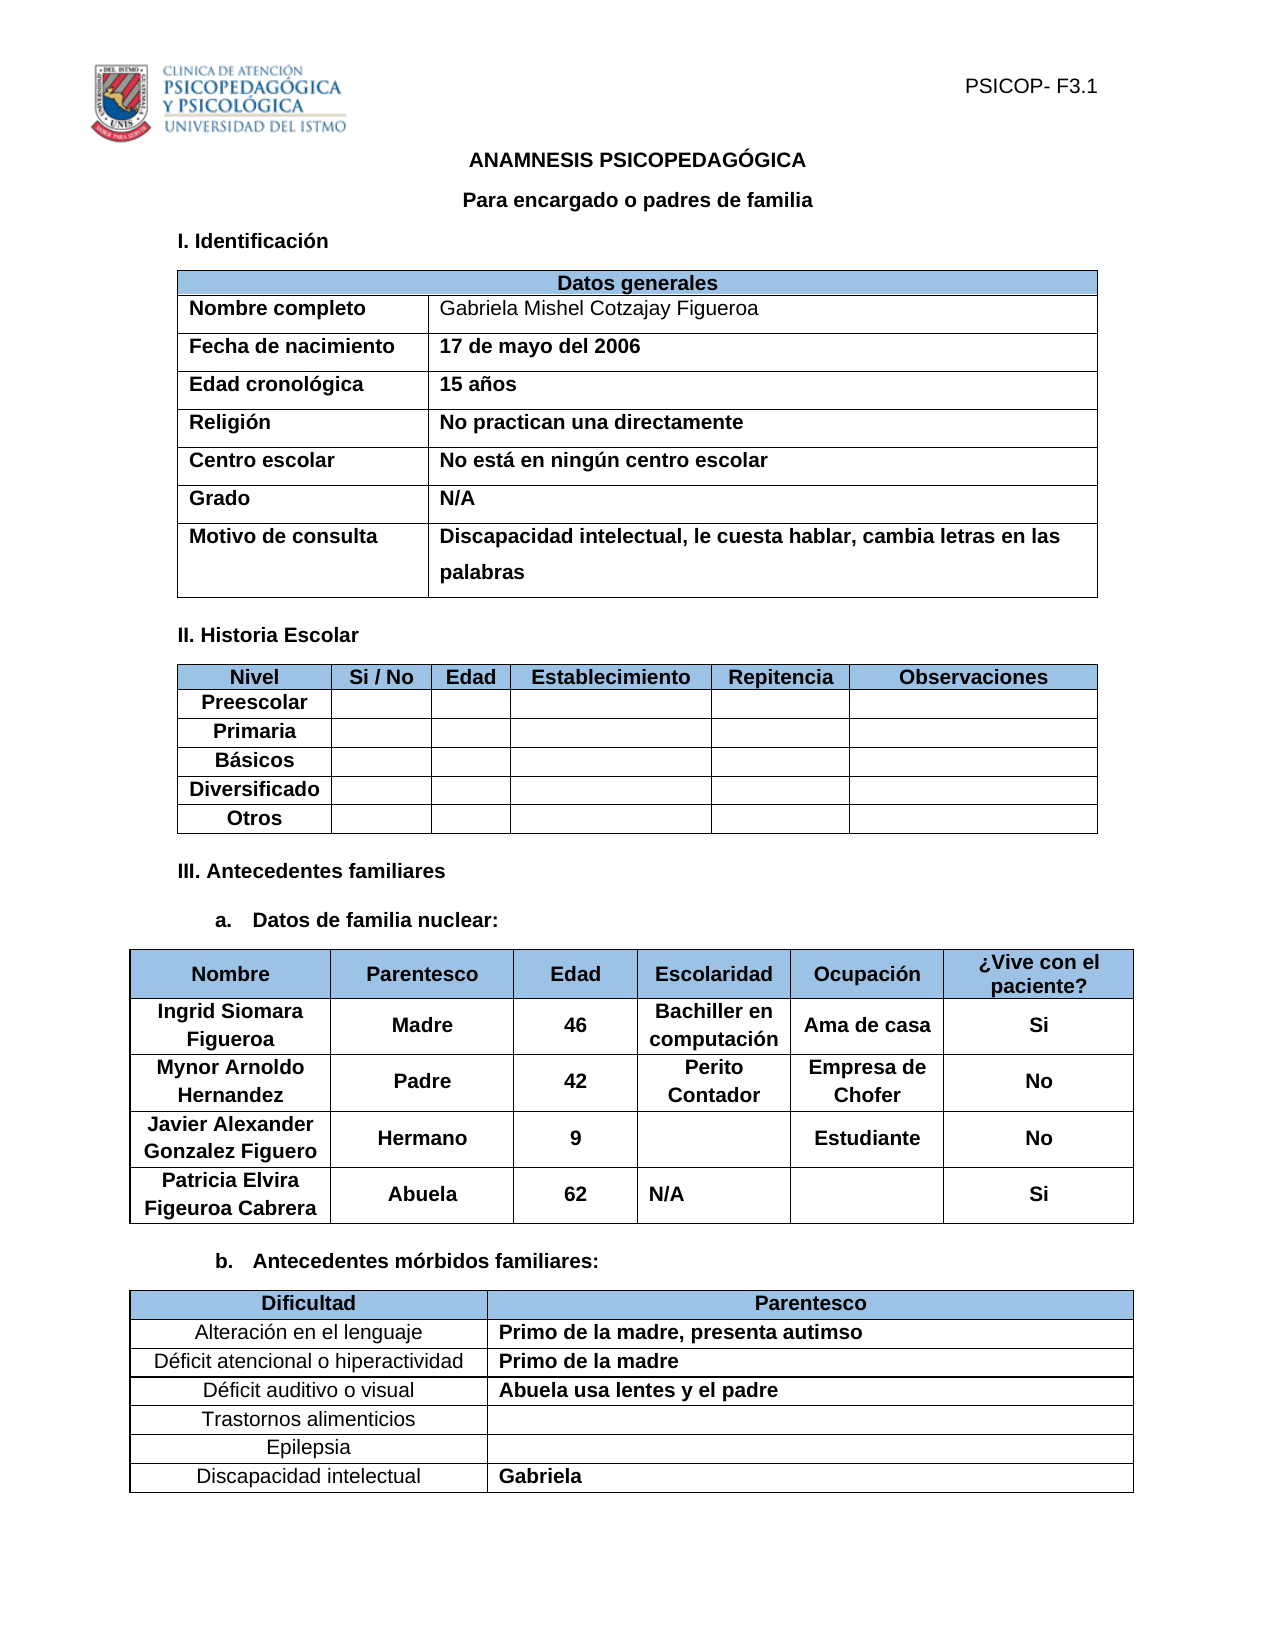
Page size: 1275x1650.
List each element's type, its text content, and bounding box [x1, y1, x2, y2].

table_cell [712, 719, 849, 747]
table_cell Perito Contador [638, 1055, 790, 1111]
table_cell [511, 719, 711, 747]
table_cell No [944, 1112, 1133, 1167]
table_cell No practican una directamente [429, 410, 1097, 447]
table_cell Gabriela Mishel Cotzajay Figueroa [429, 296, 1097, 333]
table_cell Abuela [331, 1168, 513, 1223]
table_cell Ama de casa [791, 999, 943, 1054]
table_cell 9 [514, 1112, 637, 1167]
table_cell [488, 1435, 1133, 1463]
table_cell [850, 690, 1097, 718]
table_cell [511, 690, 711, 718]
table_cell Diversificado [178, 777, 331, 804]
table_header ¿Vive con el paciente? [944, 950, 1133, 998]
table_cell Preescolar [178, 690, 331, 718]
table_cell Centro escolar [178, 448, 428, 485]
table_cell [432, 777, 510, 804]
table_header Edad [514, 950, 637, 998]
table_cell [712, 748, 849, 776]
table_cell Hermano [331, 1112, 513, 1167]
table_cell Motivo de consulta [178, 524, 428, 597]
text I. Identificación [177, 229, 1098, 253]
table_cell Fecha de nacimiento [178, 334, 428, 371]
table_cell [712, 805, 849, 833]
table_cell Patricia Elvira Figeuroa Cabrera [131, 1168, 330, 1223]
table_cell Gabriela [488, 1464, 1133, 1492]
list Antecedentes mórbidos familiares: [215, 1249, 1098, 1273]
table_cell [850, 805, 1097, 833]
table_cell Nombre completo [178, 296, 428, 333]
table_cell [432, 805, 510, 833]
table_header Establecimiento [511, 665, 711, 689]
table_header Dificultad [131, 1291, 487, 1319]
table_cell [432, 748, 510, 776]
table_cell [511, 805, 711, 833]
table_cell Primo de la madre [488, 1349, 1133, 1376]
table_cell [332, 748, 431, 776]
table_cell Religión [178, 410, 428, 447]
table_cell [638, 1112, 790, 1167]
picture [42, 36, 406, 177]
text ANAMNESIS PSICOPEDAGÓGICA [177, 148, 1098, 172]
table_cell No está en ningún centro escolar [429, 448, 1097, 485]
table_cell [791, 1168, 943, 1223]
table_cell 15 años [429, 372, 1097, 409]
table_cell Discapacidad intelectual, le cuesta hablar, cambia letras en las palabras [429, 524, 1097, 597]
table_header Observaciones [850, 665, 1097, 689]
table_header Datos generales [178, 271, 1097, 294]
table_cell 42 [514, 1055, 637, 1111]
table_cell Madre [331, 999, 513, 1054]
table_header Nombre [131, 950, 330, 998]
table_cell N/A [429, 486, 1097, 523]
table_cell [850, 719, 1097, 747]
table_cell Alteración en el lenguaje [131, 1320, 487, 1348]
table_cell Empresa de Chofer [791, 1055, 943, 1111]
table_cell [332, 777, 431, 804]
table_header Escolaridad [638, 950, 790, 998]
table_cell Mynor Arnoldo Hernandez [131, 1055, 330, 1111]
text III. Antecedentes familiares [177, 859, 1098, 883]
table_cell Si [944, 999, 1133, 1054]
table_cell [511, 777, 711, 804]
table_cell Abuela usa lentes y el padre [488, 1378, 1133, 1405]
table_cell Discapacidad intelectual [131, 1464, 487, 1492]
table_cell [432, 690, 510, 718]
table_cell Déficit auditivo o visual [131, 1378, 487, 1405]
table_header Parentesco [488, 1291, 1133, 1319]
table_cell Javier Alexander Gonzalez Figuero [131, 1112, 330, 1167]
table_cell [332, 719, 431, 747]
table_cell Epilepsia [131, 1435, 487, 1463]
text II. Historia Escolar [177, 623, 1098, 647]
table_cell Primo de la madre, presenta autimso [488, 1320, 1133, 1348]
table_cell Trastornos alimenticios [131, 1406, 487, 1434]
table_cell [511, 748, 711, 776]
table_header Parentesco [331, 950, 513, 998]
table_cell Otros [178, 805, 331, 833]
table_cell [850, 748, 1097, 776]
table_cell [432, 719, 510, 747]
table_cell N/A [638, 1168, 790, 1223]
table_cell [332, 690, 431, 718]
table_header Repitencia [712, 665, 849, 689]
table_cell Básicos [178, 748, 331, 776]
table_cell No [944, 1055, 1133, 1111]
table_cell [712, 690, 849, 718]
table_cell 46 [514, 999, 637, 1054]
table_cell Ingrid Siomara Figueroa [131, 999, 330, 1054]
table_header Si / No [332, 665, 431, 689]
table_header Edad [432, 665, 510, 689]
text Para encargado o padres de familia [177, 188, 1098, 212]
table_cell Edad cronológica [178, 372, 428, 409]
table_cell Grado [178, 486, 428, 523]
table_header Nivel [178, 665, 331, 689]
table_cell [332, 805, 431, 833]
table_cell Estudiante [791, 1112, 943, 1167]
table_cell Primaria [178, 719, 331, 747]
table_cell Padre [331, 1055, 513, 1111]
table_cell [488, 1406, 1133, 1434]
table_cell Bachiller en computación [638, 999, 790, 1054]
table_header Ocupación [791, 950, 943, 998]
table_cell Si [944, 1168, 1133, 1223]
table_cell [712, 777, 849, 804]
list Datos de familia nuclear: [215, 908, 1098, 932]
table_cell 62 [514, 1168, 637, 1223]
table_cell [850, 777, 1097, 804]
table_cell 17 de mayo del 2006 [429, 334, 1097, 371]
table_cell Déficit atencional o hiperactividad [131, 1349, 487, 1376]
